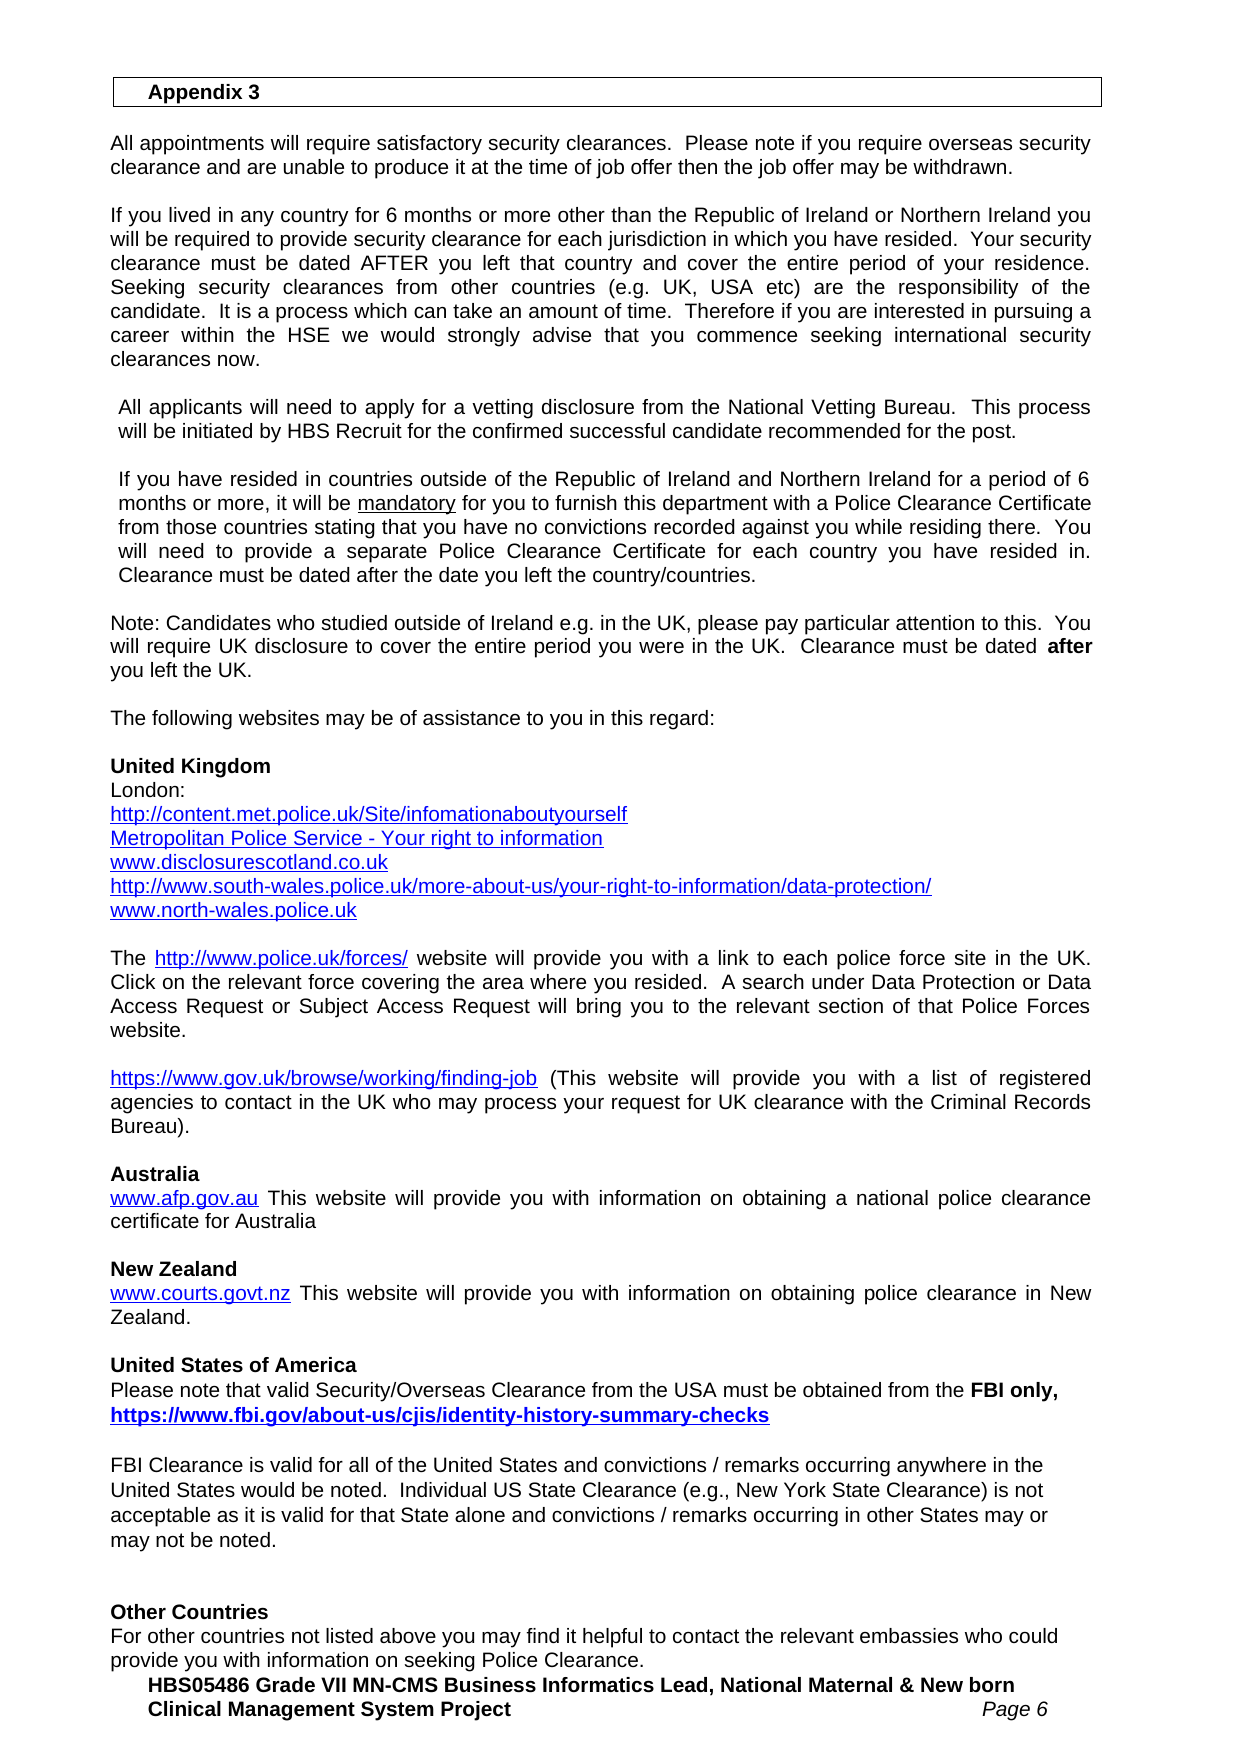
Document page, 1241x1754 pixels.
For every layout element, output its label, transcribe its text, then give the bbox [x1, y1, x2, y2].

text If you lived in any country for 6 months or more other than the Republic of Ireland or Northern Ireland you will be required to provide security clearance for each jurisdiction in which you have resided. Your security clearance must be dated AFTER you left that country and cover the entire period of your residence. Seeking security clearances from other countries (e.g. UK, USA etc) are the responsibility of the candidate. It is a process which can take an amount of time. Therefore if you are interested in pursuing a career within the we would strongly advise that you commence seeking international security clearances now. [110, 203, 1092, 371]
text Note: Candidates who studied outside of Ireland e.g. in the UK, please pay particular attention to this. You will require UK disclosure to cover the entire period you were in the UK. Clearance must be dated after you left the UK. [110, 610, 1092, 682]
text http://www.south-wales.police.uk/more-about-us/your-right-to-information/data-protection/ [110, 874, 1092, 898]
text If you have resided in countries outside of the Republic of Ireland and Northern Ireland for a period of 6 months or more, it will be mandatory for you to furnish this department with a Police Clearance Certificate from those countries stating that you have no convictions recorded against you while residing there. You will need to provide a separate Police Clearance Certificate for each country you have resided in. Clearance must be dated after the date you left the country/countries. [118, 467, 1092, 586]
text FBI Clearance is valid for all of the United States and convictions / remarks occurring anywhere in the United States would be noted. Individual US State Clearance (e.g., New York State Clearance) is not acceptable as it is valid for that State alone and convictions / remarks occurring in other States may or may not be noted. [110, 1452, 1092, 1552]
text www.disclosurescotland.co.uk [110, 850, 1092, 874]
text For other countries not listed above you may find it helpful to contact the relevant embassies who could provide you with information on seeking Police Clearance. [110, 1624, 1092, 1672]
text London: [110, 778, 1092, 802]
text https://www.gov.uk/browse/working/finding-job (This website will provide you with a list of registered agencies to contact in the UK who may process your request for UK clearance with the Criminal Records Bureau). [110, 1066, 1092, 1137]
text All appointments will require satisfactory security clearances. Please note if you require overseas security clearance and are unable to produce it at the time of job offer then the job offer may be withdrawn. [110, 131, 1092, 179]
text United Kingdom [110, 754, 1092, 778]
text United States of America [110, 1353, 1092, 1377]
text www.courts.govt.nz This website will provide you with information on obtaining police clearance in New Zealand. [110, 1281, 1092, 1329]
text Australia [110, 1161, 1092, 1185]
text All applicants will need to apply for a vetting disclosure from the National Vetting Bureau. This process will be initiated by HBS Recruit for the confirmed successful candidate recommended for the post. [118, 395, 1092, 443]
text The http://www.police.uk/forces/ website will provide you with a link to each police force site in the UK. Click on the relevant force covering the area where you resided. A search under Data Protection or Data Access Request or Subject Access Request will bring you to the relevant section of that Police Forces website. [110, 946, 1092, 1042]
text Please note that valid Security/Overseas Clearance from the USA must be obtained from the FBI only, [110, 1377, 1092, 1402]
text The following websites may be of assistance to you in this regard: [110, 706, 1092, 730]
text www.north-wales.police.uk [110, 898, 1092, 922]
text Other Countries [110, 1600, 1092, 1624]
text www.afp.gov.au This website will provide you with information on obtaining a national police clearance certificate for Australia [110, 1185, 1092, 1233]
text Metropolitan Police Service - Your right to information [110, 826, 1092, 850]
text https://www.fbi.gov/about-us/cjis/identity-history-summary-checks [110, 1402, 1092, 1427]
text http://content.met.police.uk/Site/infomationaboutyourself [110, 802, 1092, 826]
text Appendix 3 [114, 78, 1101, 106]
text New Zealand [110, 1257, 1092, 1281]
